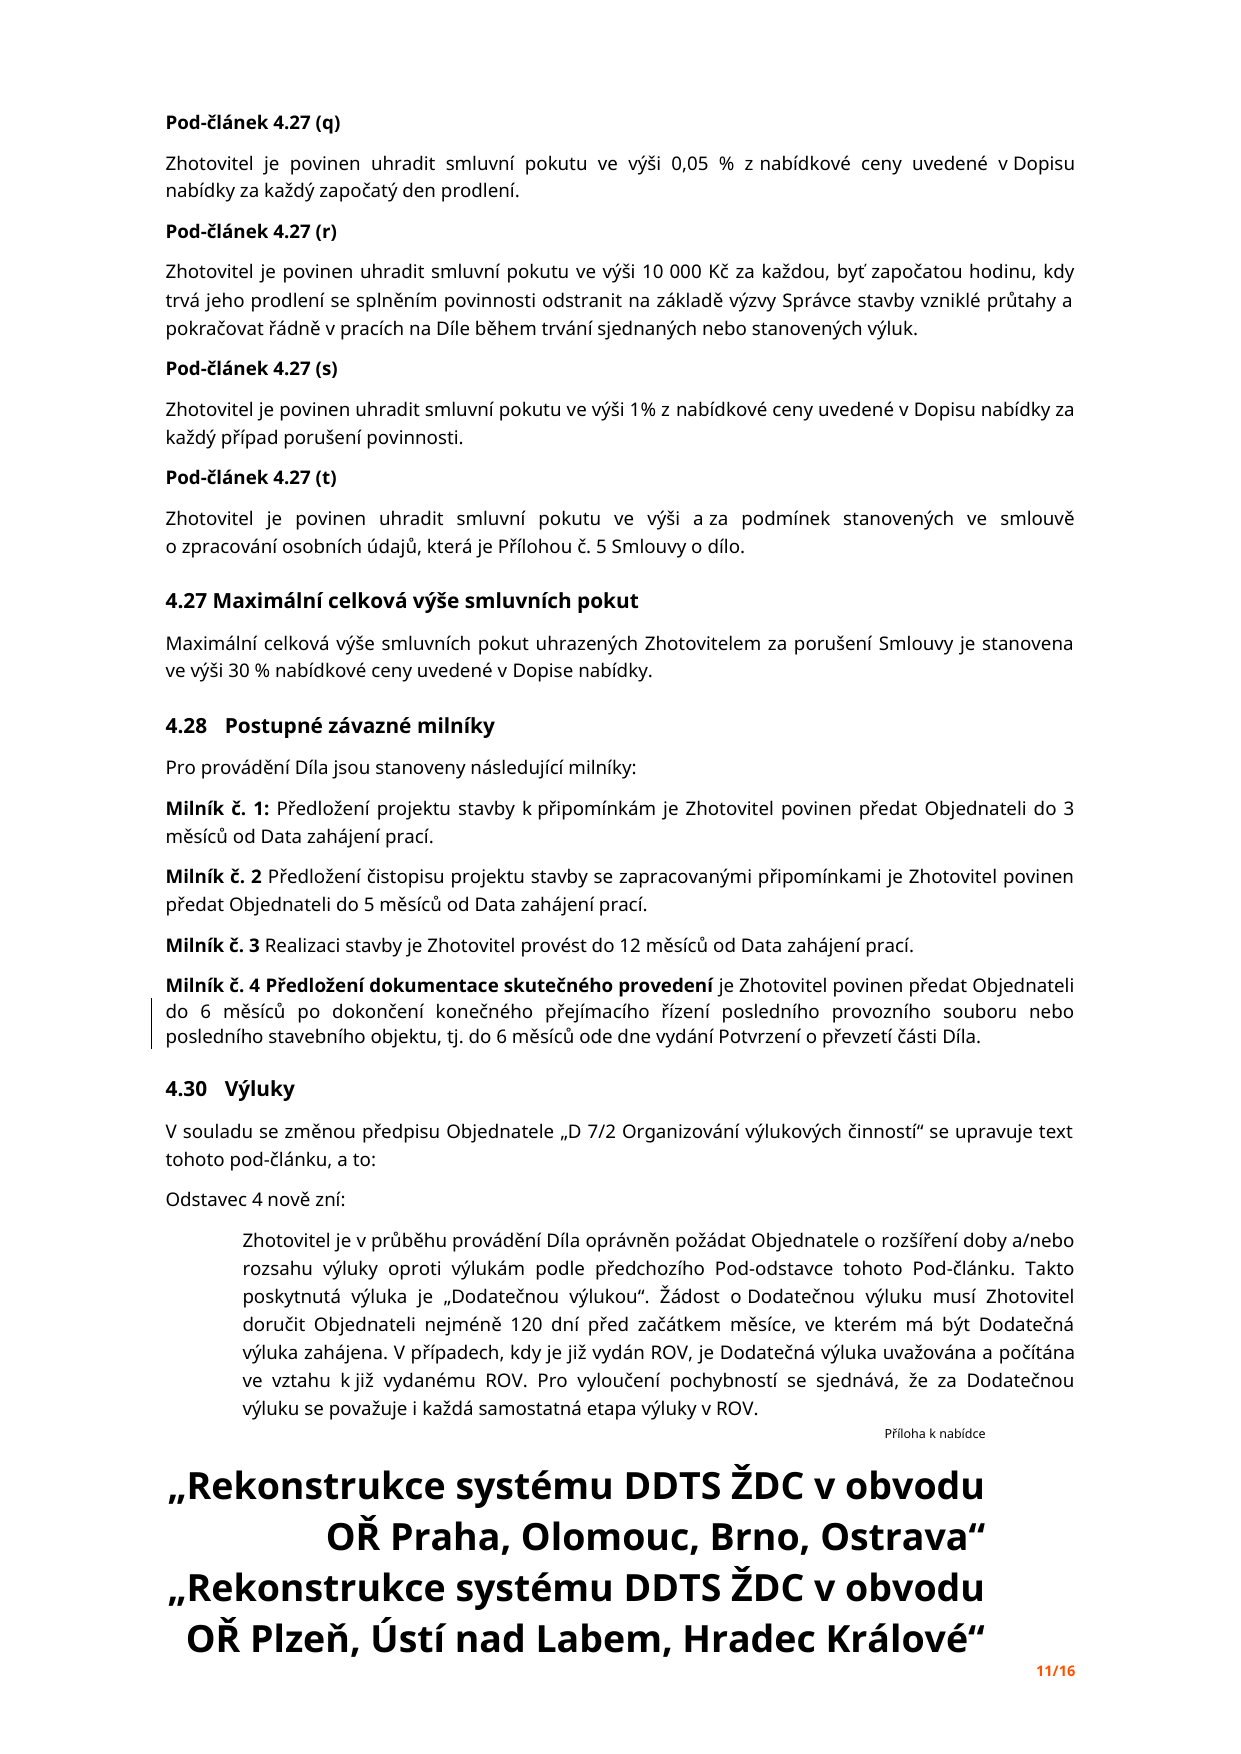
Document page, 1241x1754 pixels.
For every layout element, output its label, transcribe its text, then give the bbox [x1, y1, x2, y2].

text Pro provádění Díla jsou stanoveny následující milníky: [165, 754, 1075, 780]
text Pod-článek 4.27 (r) [165, 218, 1075, 244]
text Zhotovitel je povinen uhradit smluvní pokutu ve výši 1% z nabídkové ceny uvedené v Dopisu nabídky za každý případ porušení povinnosti. [165, 396, 1075, 449]
text Milník č. 4 Předložení dokumentace skutečného provedení je Zhotovitel povinen předat Objednateli do 6 měsíců po dokončení konečného přejímacího řízení posledního provozního souboru neboposledního stavebního objektu, tj. do 6 měsíců ode dne vydání Potvrzení o převzetí části Díla. [165, 973, 1075, 1049]
text Zhotovitel je v průběhu provádění Díla oprávněn požádat Objednatele o rozšíření doby a/nebo rozsahu výluky oproti výlukám podle předchozího Pod-odstavce tohoto Pod-článku. Takto poskytnutá výluka je „Dodatečnou výlukou“. Žádost o Dodatečnou výluku musí Zhotovitel doručit Objednateli nejméně 120 dní před začátkem měsíce, ve kterém má být Dodatečná výluka zahájena. V případech, kdy je již vydán ROV, je Dodatečná výluka uvažována a počítána ve vztahu k již vydanému ROV. Pro vyloučení pochybností se sjednává, že za Dodatečnou výluku se považuje i každá samostatná etapa výluky v ROV. [242, 1227, 1075, 1421]
text 4.28 Postupné závazné milníky [165, 711, 1075, 739]
text Zhotovitel je povinen uhradit smluvní pokutu ve výši a za podmínek stanovených ve smlouvě o zpracování osobních údajů, která je Přílohou č. 5 Smlouvy o dílo. [165, 505, 1075, 558]
text Milník č. 3 Realizaci stavby je Zhotovitel provést do 12 měsíců od Data zahájení prací. [165, 932, 1075, 958]
text 4.30 Výluky [165, 1074, 1075, 1103]
text Pod-článek 4.27 (q) [165, 109, 1075, 135]
text Milník č. 1: Předložení projektu stavby k připomínkám je Zhotovitel povinen předat Objednateli do 3 měsíců od Data zahájení prací. [165, 795, 1075, 849]
text V souladu se změnou předpisu Objednatele „D 7/2 Organizování výlukových činností“ se upravuje text tohoto pod-článku, a to: [165, 1118, 1075, 1172]
text Milník č. 2 Předložení čistopisu projektu stavby se zapracovanými připomínkami je Zhotovitel povinen předat Objednateli do 5 měsíců od Data zahájení prací. [165, 864, 1075, 917]
text Odstavec 4 nově zní: [165, 1187, 1075, 1212]
text Zhotovitel je povinen uhradit smluvní pokutu ve výši 10 000 Kč za každou, byť započatou hodinu, kdy trvá jeho prodlení se splněním povinnosti odstranit na základě výzvy Správce stavby vzniklé průtahy a pokračovat řádně v pracích na Díle během trvání sjednaných nebo stanovených výluk. [165, 259, 1075, 340]
text Pod-článek 4.27 (s) [165, 355, 1075, 381]
text 4.27 Maximální celková výše smluvních pokut [165, 586, 1075, 614]
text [165, 150, 1075, 203]
text Pod-článek 4.27 (t) [165, 464, 1075, 490]
text Maximální celková výše smluvních pokut uhrazených Zhotovitelem za porušení Smlouvy je stanovena ve výši 30 % nabídkové ceny uvedené v Dopise nabídky. [165, 630, 1075, 683]
